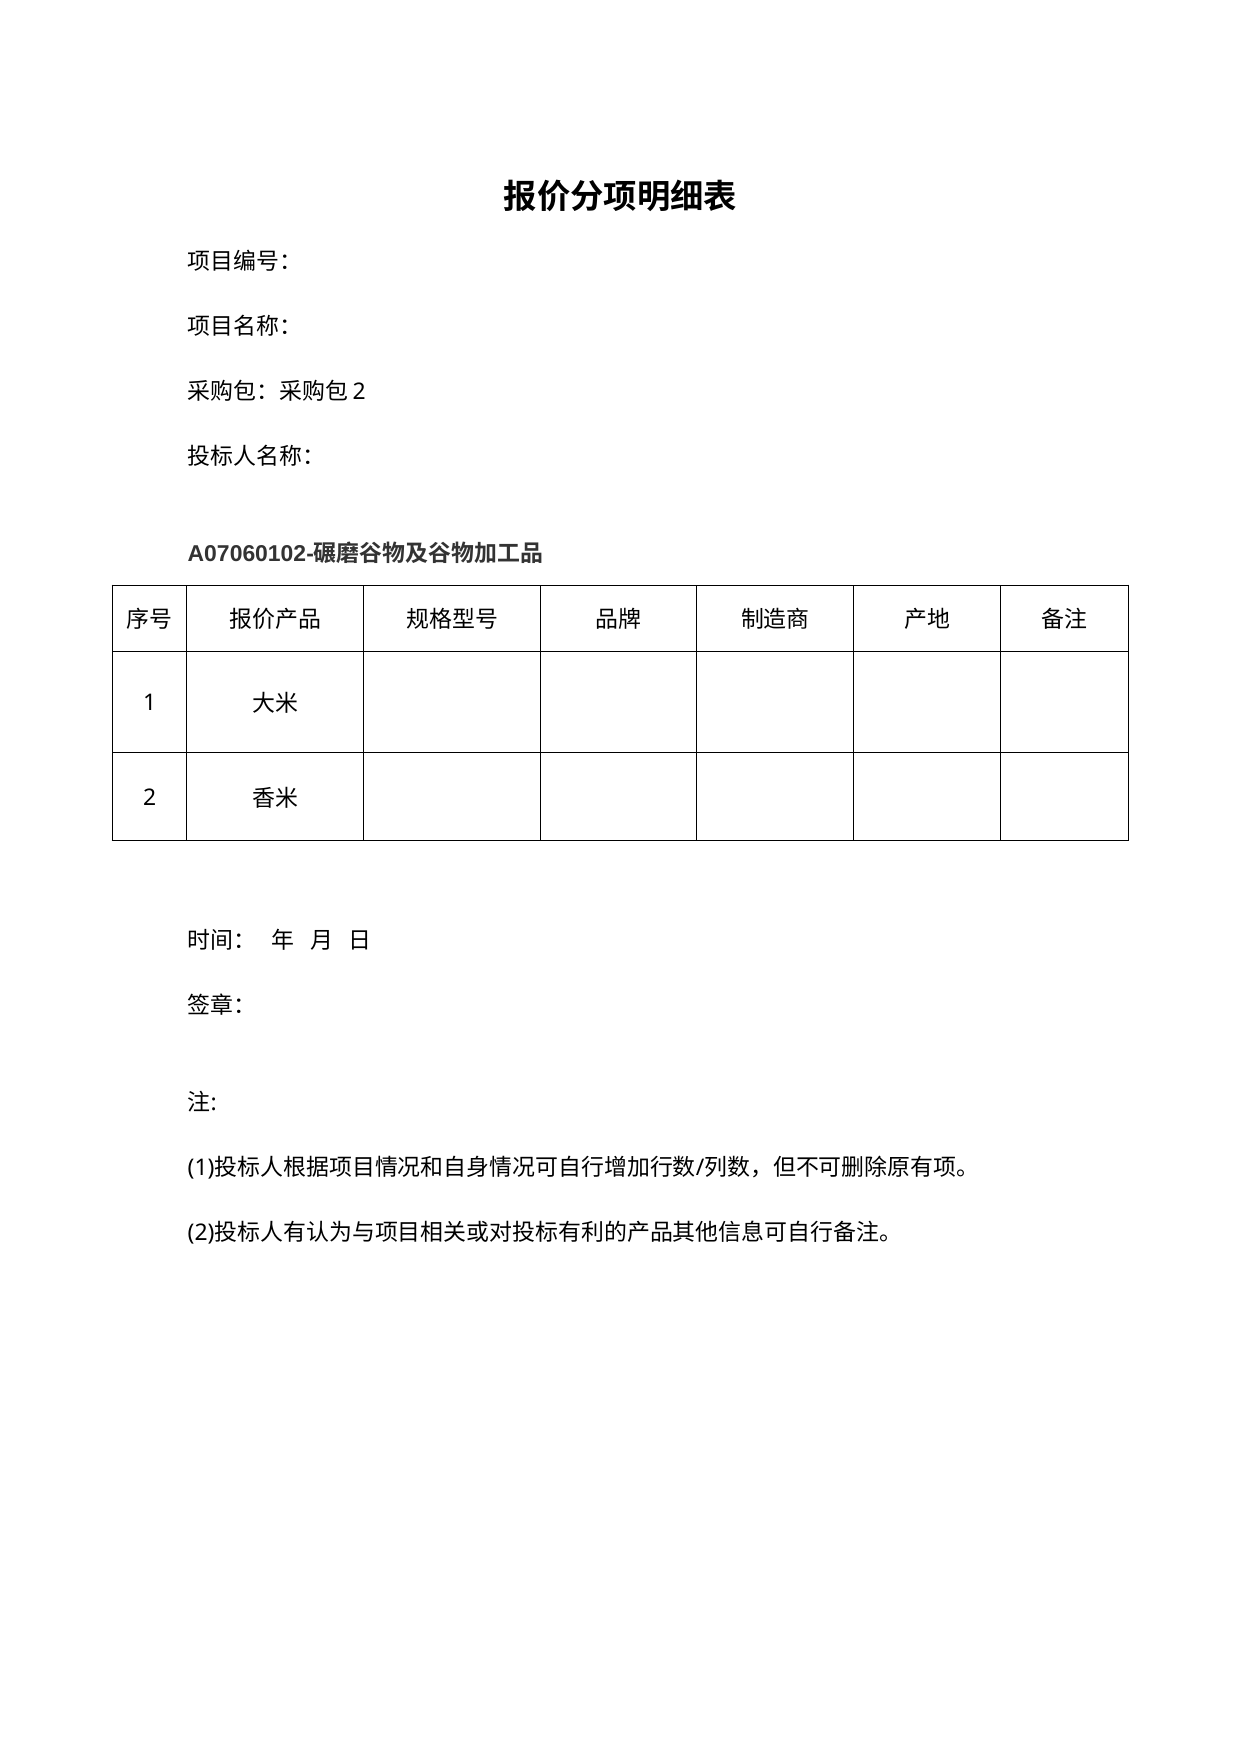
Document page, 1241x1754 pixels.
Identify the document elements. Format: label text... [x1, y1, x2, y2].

text 时间： 年 月 日 [187, 873, 1053, 971]
table_cell 2 [113, 753, 186, 840]
list (1)投标人根据项目情况和自身情况可自行增加行数/列数，但不可删除原有项。 [187, 1133, 1053, 1198]
table_cell [364, 753, 540, 840]
table_cell 大米 [187, 652, 363, 752]
list (2)投标人有认为与项目相关或对投标有利的产品其他信息可自行备注。 [187, 1198, 1053, 1263]
table_cell [697, 753, 853, 840]
table_cell [541, 652, 696, 752]
text 注: [187, 1068, 1053, 1133]
table_cell [364, 652, 540, 752]
table_header 序号 [113, 586, 186, 651]
table_cell 香米 [187, 753, 363, 840]
table_header 产地 [854, 586, 1000, 651]
table_header 规格型号 [364, 586, 540, 651]
table_cell [854, 652, 1000, 752]
table_cell [1001, 652, 1128, 752]
table_cell [541, 753, 696, 840]
table_cell 1 [113, 652, 186, 752]
table_cell [697, 652, 853, 752]
text 报价分项明细表 [187, 162, 1053, 227]
table_cell [854, 753, 1000, 840]
table_header 备注 [1001, 586, 1128, 651]
table_cell [1001, 753, 1128, 840]
table_header 制造商 [697, 586, 853, 651]
table_header 品牌 [541, 586, 696, 651]
text 签章： [187, 971, 1053, 1036]
text 项目编号： 项目名称： 采购包：采购包2 投标人名称： A07060102-碾磨谷物及谷物加工品 [187, 227, 1053, 584]
table_header 报价产品 [187, 586, 363, 651]
